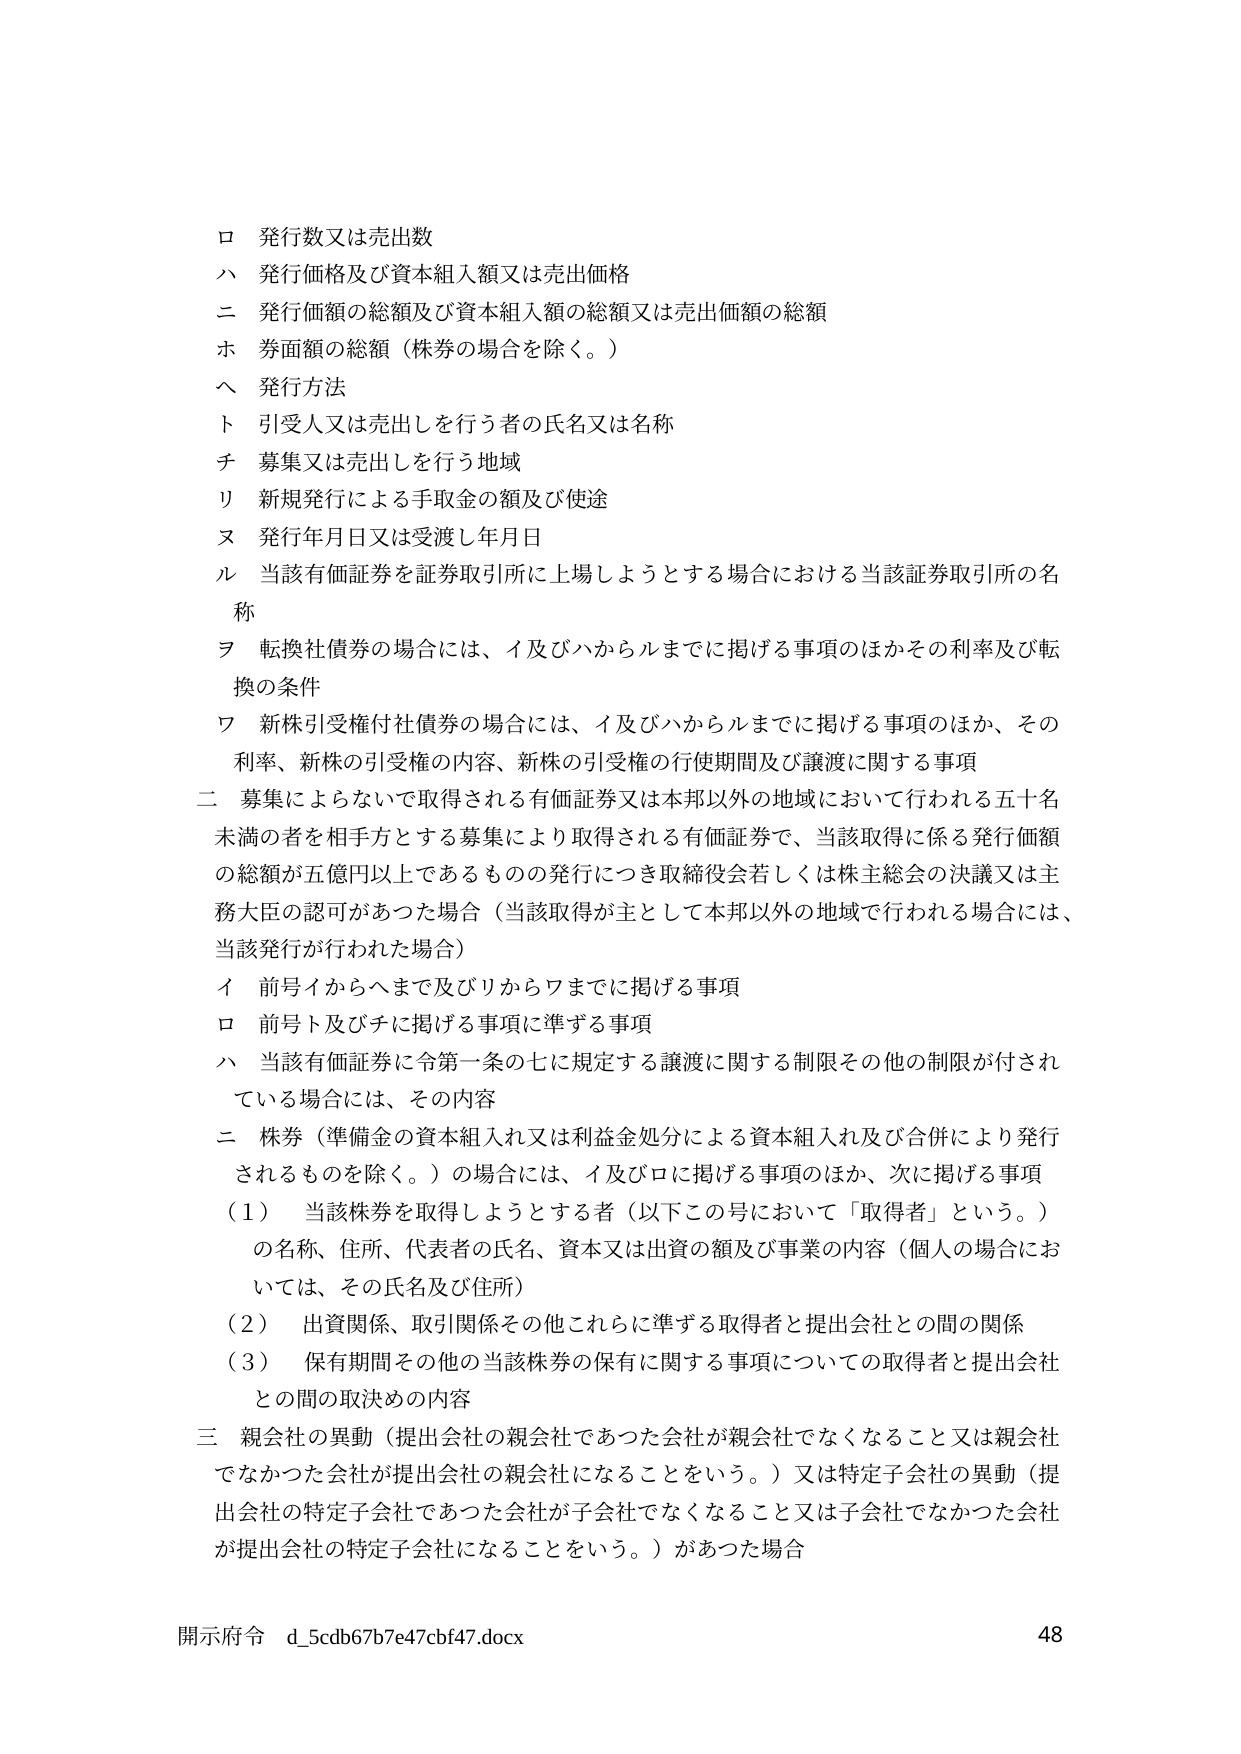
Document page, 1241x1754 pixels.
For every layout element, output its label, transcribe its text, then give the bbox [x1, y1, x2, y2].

text （２） 出資関係、取引関係その他これらに準ずる取得者と提出会社との間の関係 [215, 1304, 1063, 1342]
text 三 親会社の異動（提出会社の親会社であつた会社が親会社でなくなること又は親会社でなかつた会社が提出会社の親会社になることをいう。）又は特定子会社の異動（提出会社の特定子会社であつた会社が子会社でなくなること又は子会社でなかつた会社が提出会社の特定子会社になることをいう。）があつた場合 [196, 1417, 1063, 1567]
text ロ 前号ト及びチに掲げる事項に準ずる事項 [215, 1004, 1063, 1042]
text ト 引受人又は売出しを行う者の氏名又は名称 [215, 404, 1063, 442]
text （１） 当該株券を取得しようとする者（以下この号において「取得者」という。）の名称、住所、代表者の氏名、資本又は出資の額及び事業の内容（個人の場合においては、その氏名及び住所） [215, 1192, 1063, 1304]
text ワ 新株引受権付社債券の場合には、イ及びハからルまでに掲げる事項のほか、その利率、新株の引受権の内容、新株の引受権の行使期間及び譲渡に関する事項 [215, 704, 1063, 779]
text ハ 当該有価証券に令第一条の七に規定する譲渡に関する制限その他の制限が付されている場合には、その内容 [215, 1042, 1063, 1117]
text ル 当該有価証券を証券取引所に上場しようとする場合における当該証券取引所の名称 [215, 554, 1063, 629]
text ニ 株券（準備金の資本組入れ又は利益金処分による資本組入れ及び合併により発行されるものを除く。）の場合には、イ及びロに掲げる事項のほか、次に掲げる事項 [215, 1117, 1063, 1192]
text ホ 券面額の総額（株券の場合を除く。） [215, 329, 1063, 367]
text イ 前号イからへまで及びリからワまでに掲げる事項 [215, 967, 1063, 1004]
text 二 募集によらないで取得される有価証券又は本邦以外の地域において行われる五十名未満の者を相手方とする募集により取得される有価証券で、当該取得に係る発行価額の総額が五億円以上であるものの発行につき取締役会若しくは株主総会の決議又は主務大臣の認可があつた場合（当該取得が主として本邦以外の地域で行われる場合には、当該発行が行われた場合） [196, 779, 1063, 967]
text リ 新規発行による手取金の額及び使途 [215, 479, 1063, 517]
text ヌ 発行年月日又は受渡し年月日 [215, 517, 1063, 554]
text チ 募集又は売出しを行う地域 [215, 442, 1063, 479]
text （３） 保有期間その他の当該株券の保有に関する事項についての取得者と提出会社との間の取決めの内容 [215, 1342, 1063, 1417]
text ヲ 転換社債券の場合には、イ及びハからルまでに掲げる事項のほかその利率及び転換の条件 [215, 629, 1063, 704]
text ハ 発行価格及び資本組入額又は売出価格 [215, 254, 1063, 292]
text ロ 発行数又は売出数 [215, 217, 1063, 254]
text ニ 発行価額の総額及び資本組入額の総額又は売出価額の総額 [215, 292, 1063, 329]
text へ 発行方法 [215, 367, 1063, 404]
